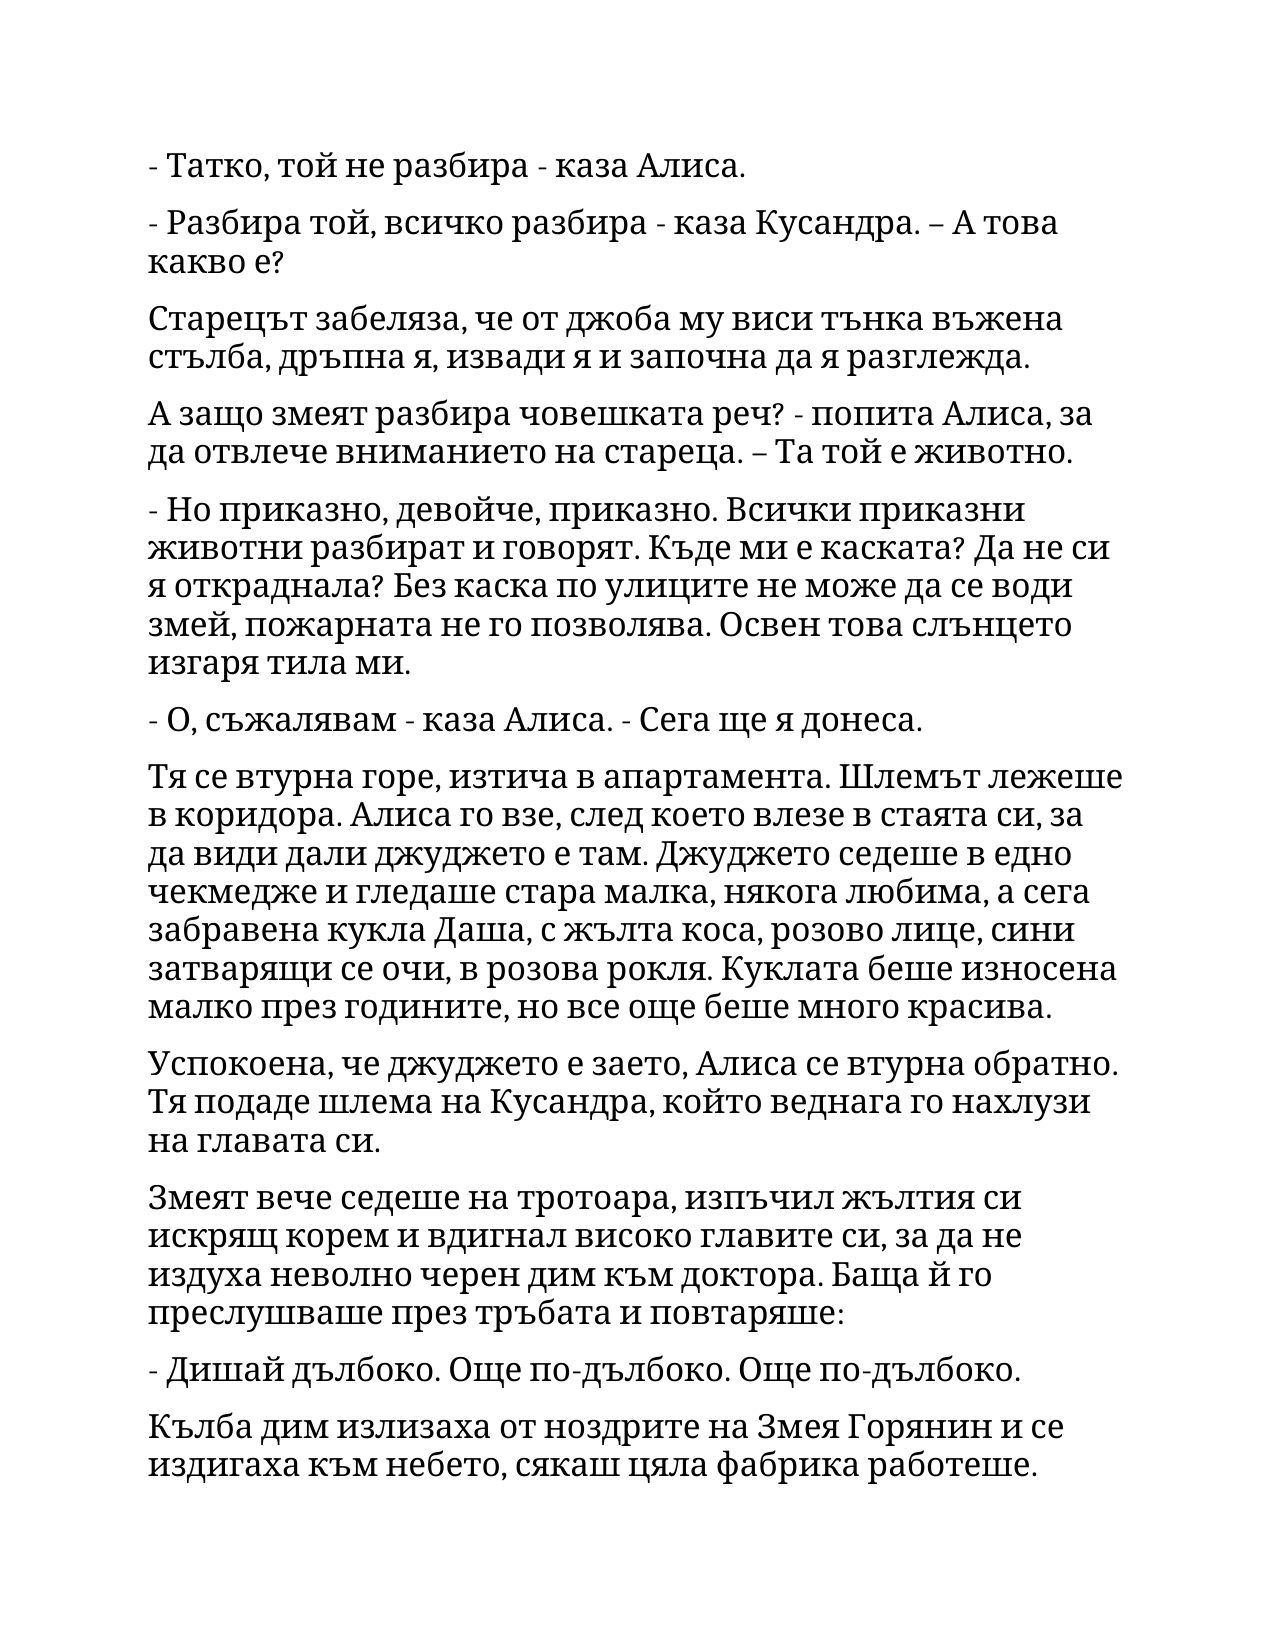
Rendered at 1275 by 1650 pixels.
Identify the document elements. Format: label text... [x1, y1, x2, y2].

text - Разбира той, всичко разбира - каза Кусандра. – А това какво е? [148, 205, 1127, 281]
text Тя се втурна горе, изтича в апартамента. Шлемът лежеше в коридора. Алиса го взе, след което влезе в стаята си, за да види дали джуджето е там. Джуджето седеше в едно чекмедже и гледаше стара малка, някога любима, а сега забравена кукла Даша, с жълта коса, розово лице, сини затварящи се очи, в розова рокля. Куклата беше износена малко през годините, но все още беше много красива. [148, 758, 1127, 1027]
text - Татко, той не разбира - каза Алиса. [148, 148, 1127, 186]
text А защо змеят разбира човешката реч? - попита Алиса, за да отвлече вниманието на стареца. – Та той е животно. [148, 396, 1127, 472]
text Успокоена, че джуджето е заето, Алиса се втурна обратно. Тя подаде шлема на Кусандра, който веднага го нахлузи на главата си. [148, 1046, 1127, 1161]
text Кълба дим излизаха от ноздрите на Змея Горянин и се издигаха към небето, сякаш цяла фабрика работеше. [148, 1408, 1127, 1485]
text - Дишай дълбоко. Още по-дълбоко. Още по-дълбоко. [148, 1351, 1127, 1390]
text - Но приказно, девойче, приказно. Всички приказни животни разбират и говорят. Къде ми е каската? Да не си я откраднала? Без каска по улиците не може да се води змей, пожарната не го позволява. Освен това слънцето изгаря тила ми. [148, 491, 1127, 683]
text Старецът забеляза, че от джоба му виси тънка въжена стълба, дръпна я, извади я и започна да я разглежда. [148, 300, 1127, 377]
text Змеят вече седеше на тротоара, изпъчил жълтия си искрящ корем и вдигнал високо главите си, за да не издуха неволно черен дим към доктора. Баща й го преслушваше през тръбата и повтаряше: [148, 1179, 1127, 1333]
text - О, съжалявам - каза Алиса. - Сега ще я донеса. [148, 701, 1127, 740]
